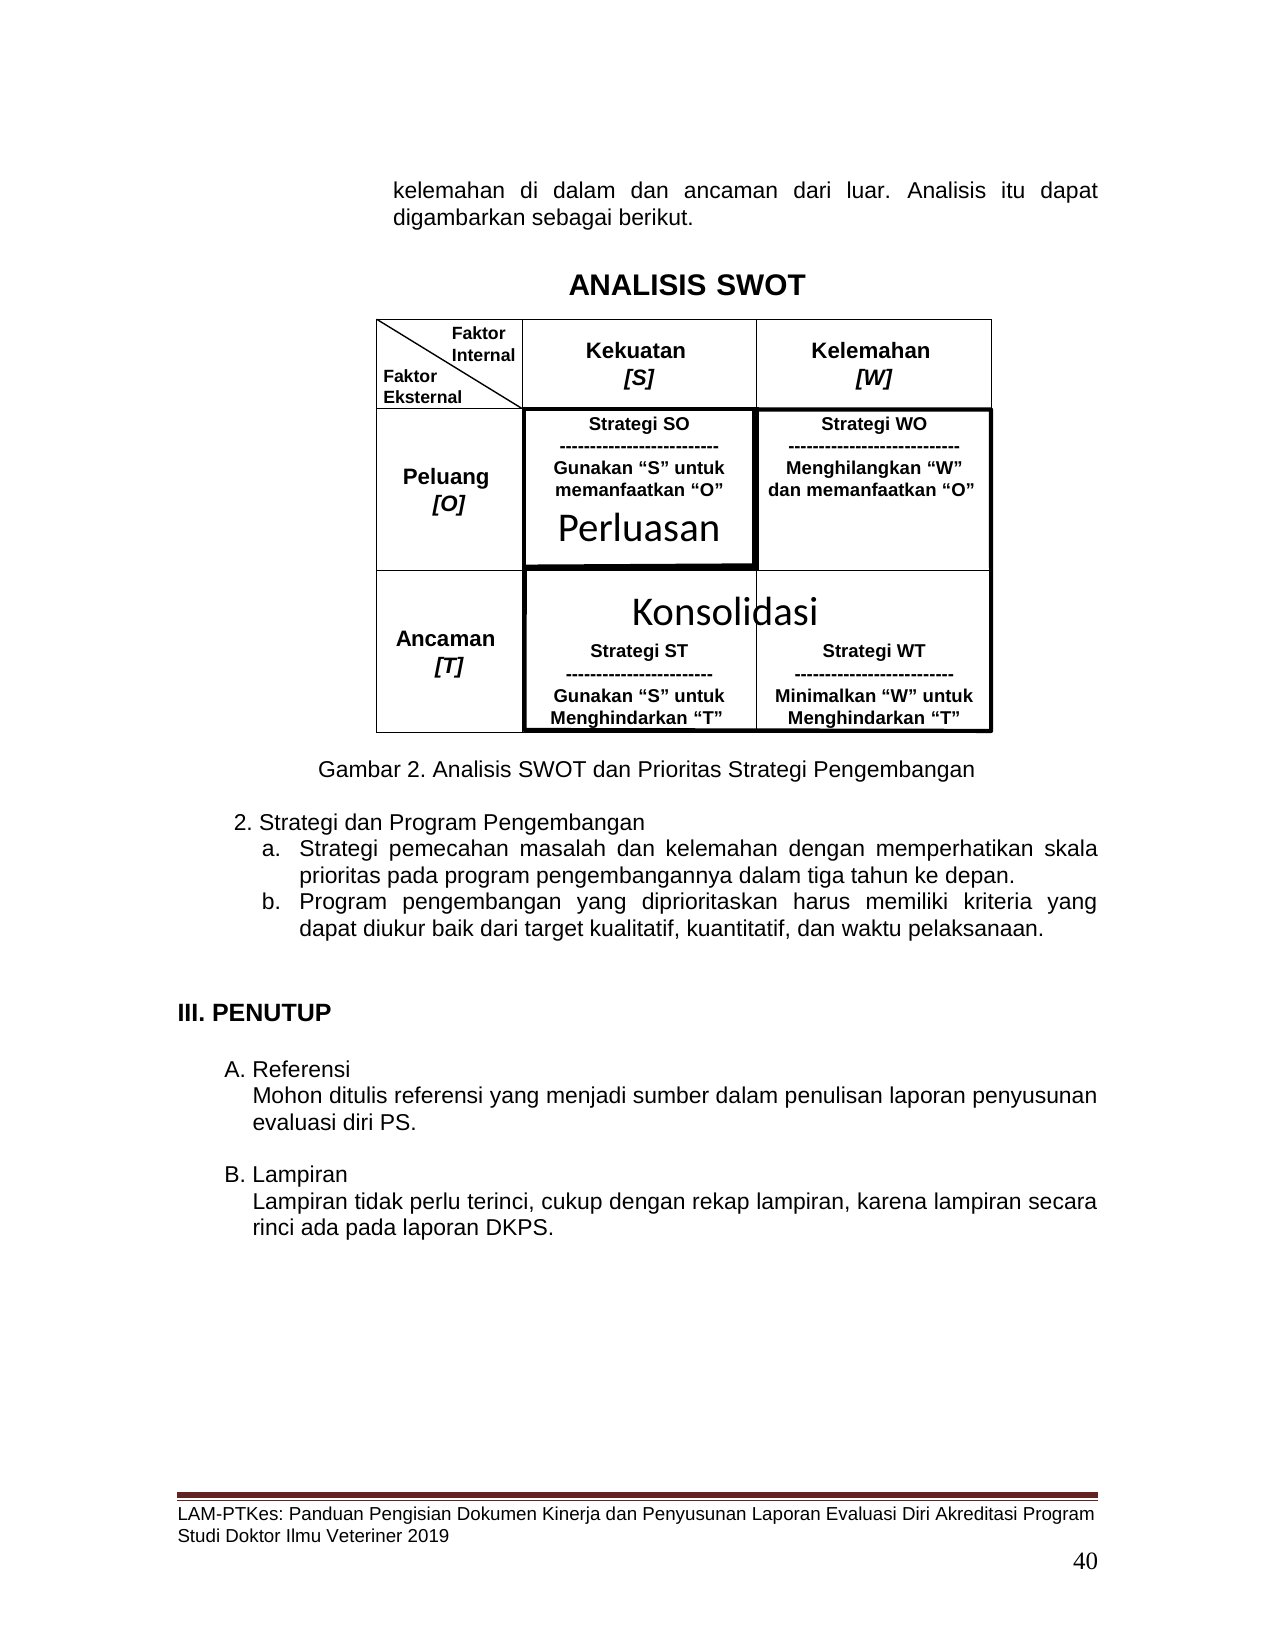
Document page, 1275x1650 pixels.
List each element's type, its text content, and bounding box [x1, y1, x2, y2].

subtitle III. PENUTUP [177, 998, 1098, 1027]
list Program pengembangan yang diprioritaskan harus memiliki kriteria yang dapat diukur baik dari target kualitatif, kuantitatif, dan waktu pelaksanaan. [262, 888, 1098, 941]
text Mohon ditulis referensi yang menjadi sumber dalam penulisan laporan penyusunan evaluasi diri PS. [252, 1082, 1098, 1135]
subtitle B. Lampiran [224, 1161, 1098, 1188]
list Strategi pemecahan masalah dan kelemahan dengan memperhatikan skala prioritas pada program pengembangannya dalam tiga tahun ke depan. [262, 835, 1098, 888]
subtitle A. Referensi [224, 1056, 1098, 1082]
text Gambar 2. Analisis SWOT dan Prioritas Strategi Pengembangan [318, 230, 1098, 783]
subtitle 2. Strategi dan Program Pengembangan [177, 809, 1098, 835]
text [393, 177, 1098, 230]
text Lampiran tidak perlu terinci, cukup dengan rekap lampiran, karena lampiran secara rinci ada pada laporan DKPS. [252, 1188, 1098, 1240]
